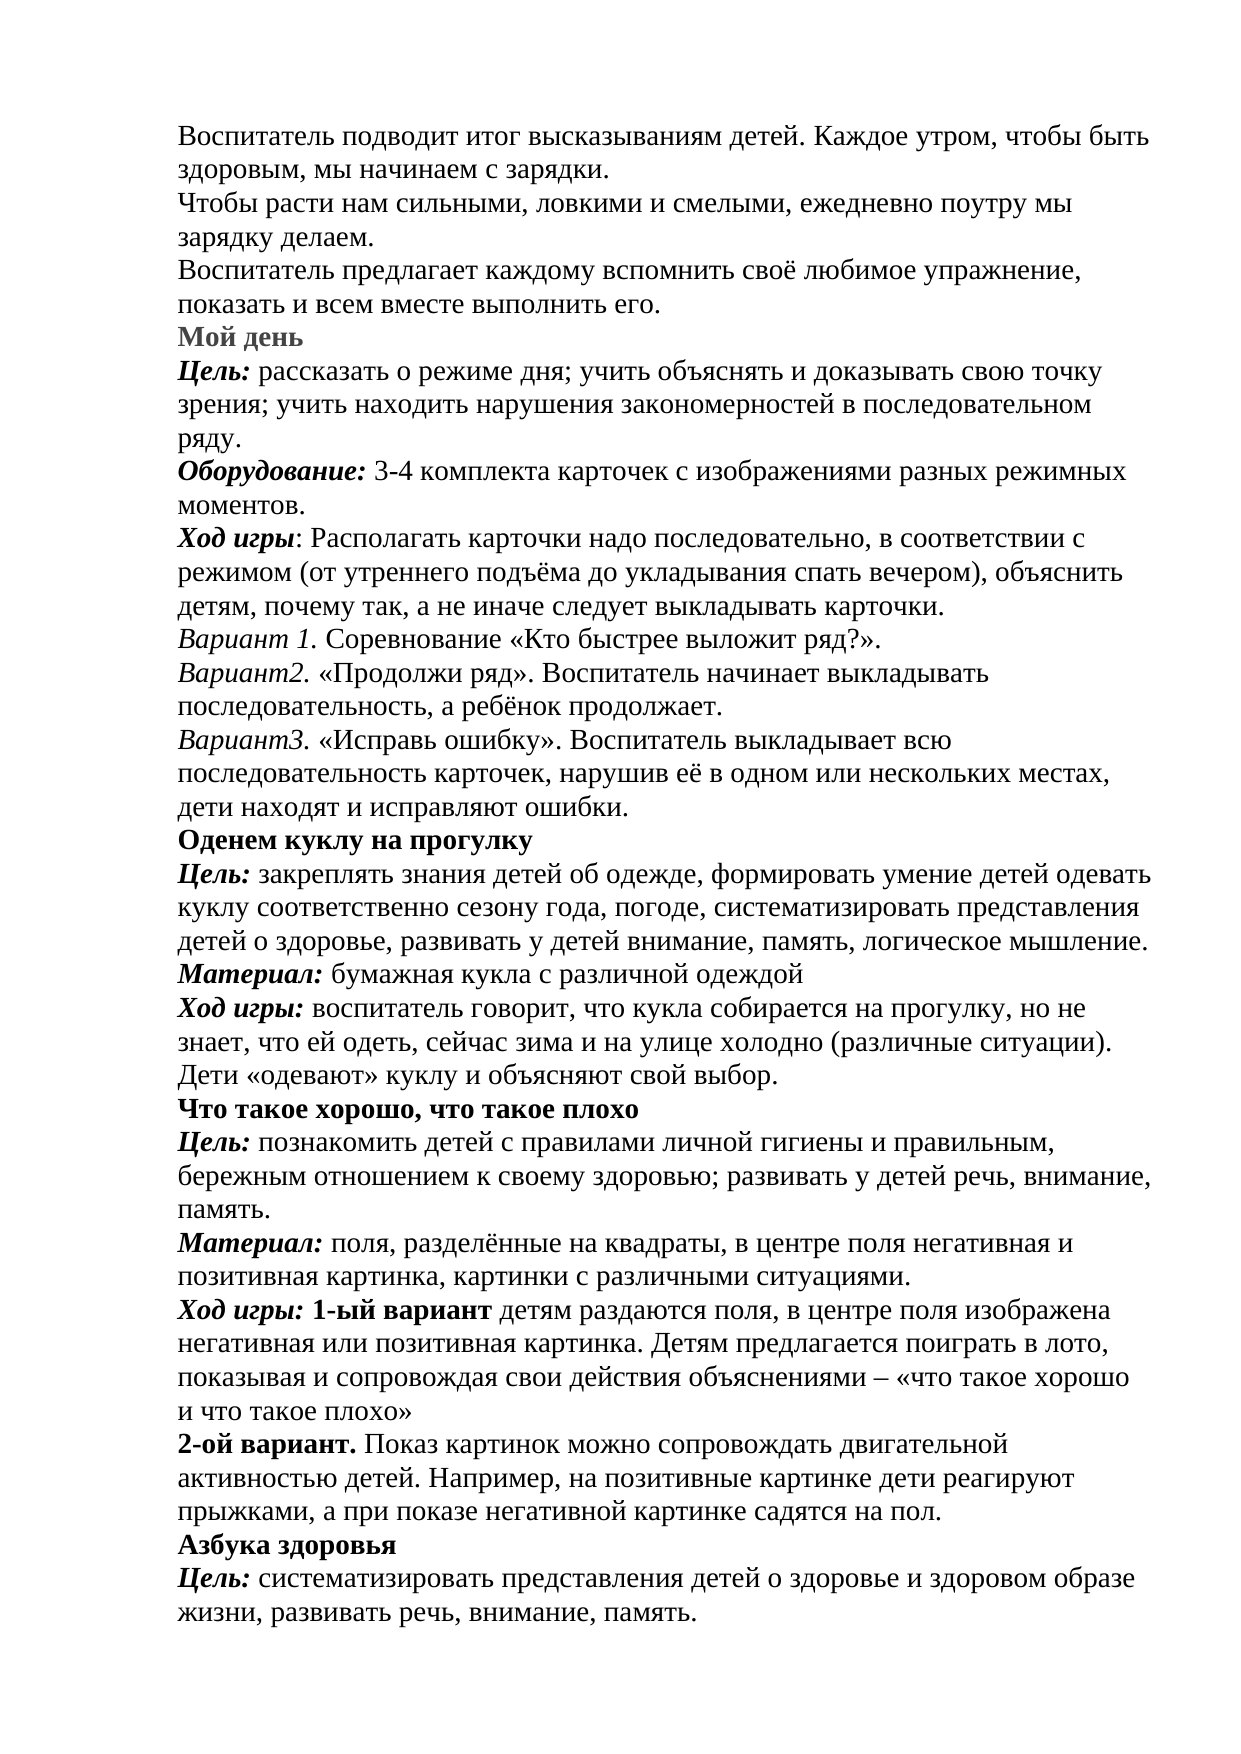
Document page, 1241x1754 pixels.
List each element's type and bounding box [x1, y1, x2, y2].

text [177, 118, 1152, 1627]
